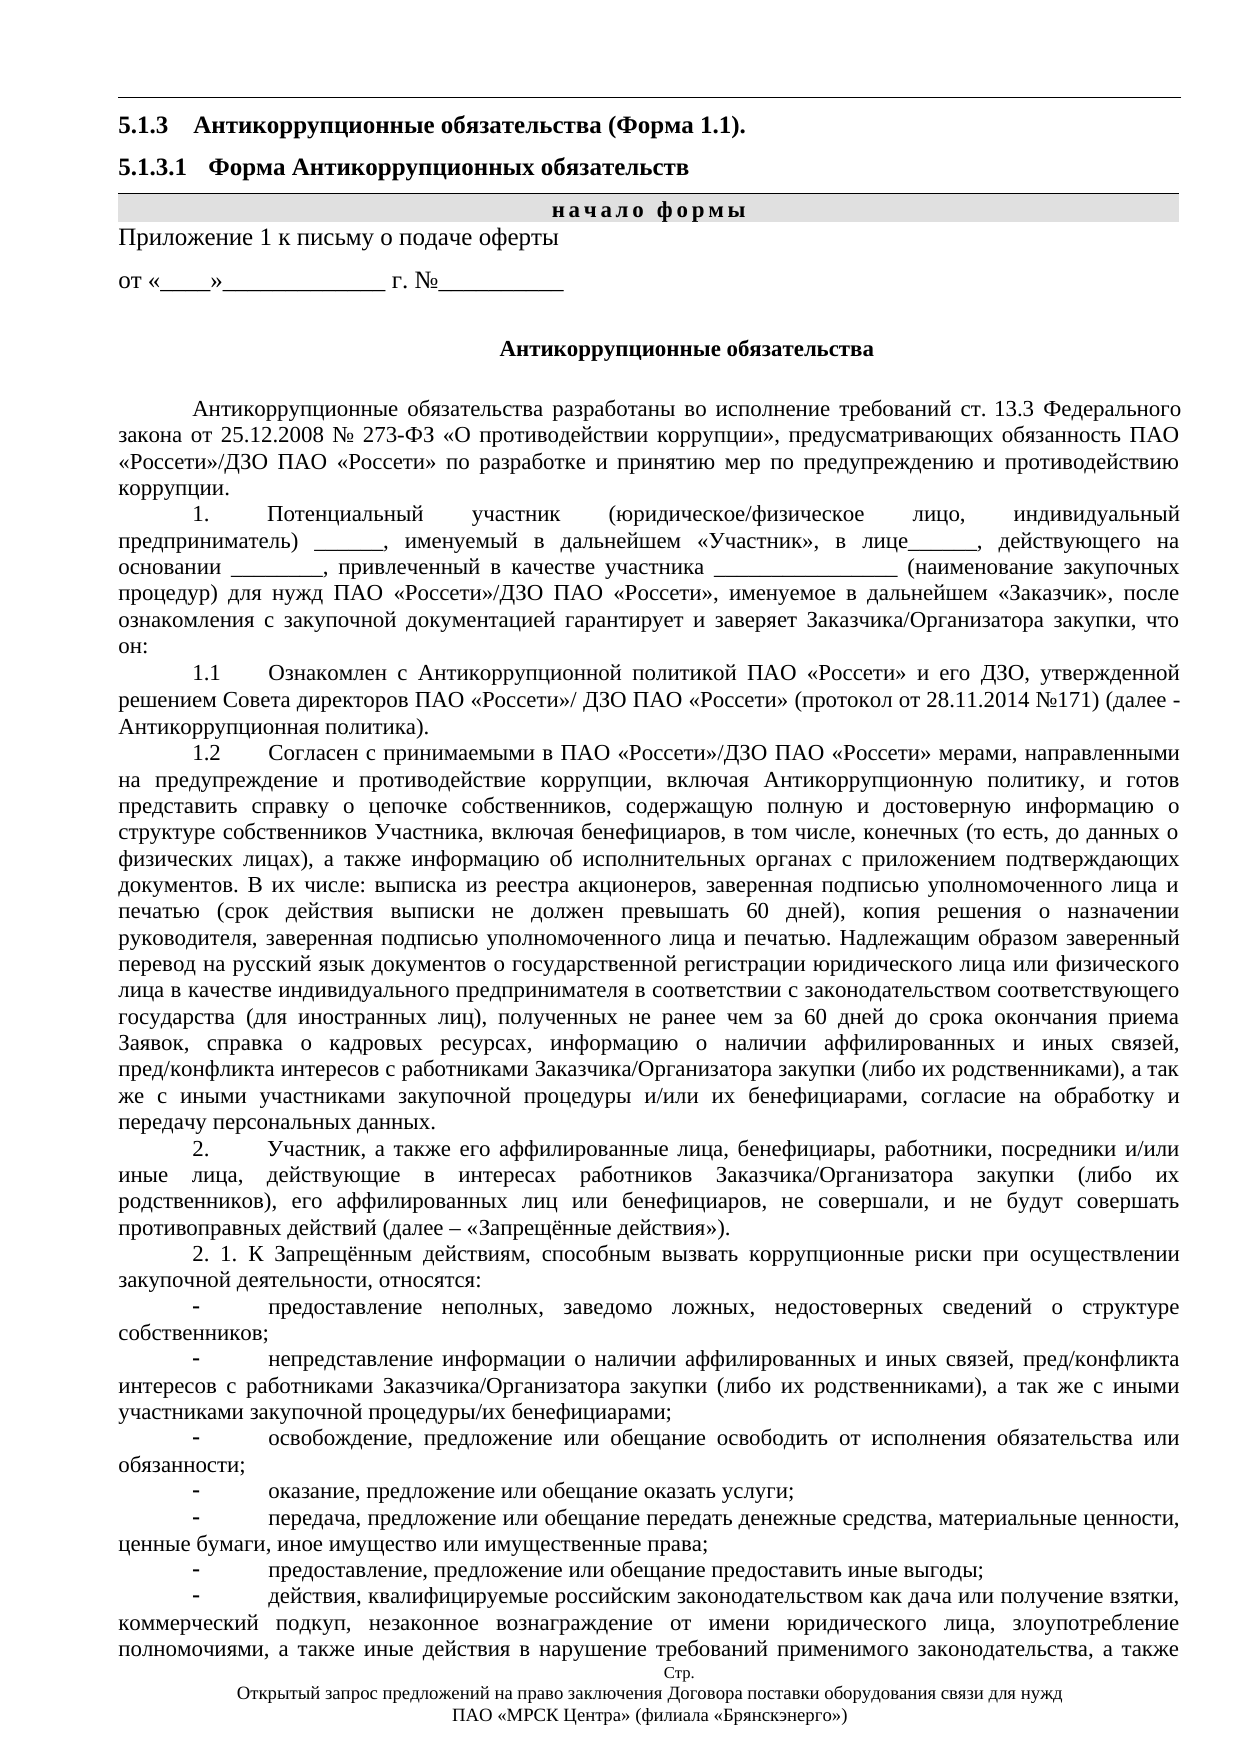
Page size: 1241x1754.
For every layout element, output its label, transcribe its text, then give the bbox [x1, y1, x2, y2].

list освобождение, предложение или обещание освободить от исполнения обязательства или обязанности; [118, 1424, 1181, 1477]
list передача, предложение или обещание передать денежные средства, материальные ценности, ценные бумаги, иное имущество или имущественные права; [118, 1503, 1181, 1556]
text Антикоррупционные обязательства разработаны во исполнение требований ст. 13.3 Федерального закона от 25.12.2008 № 273-ФЗ «О противодействии коррупции», предусматривающих обязанность ПАО «Россети»/ДЗО ПАО «Россети» по разработке и принятию мер по предупреждению и противодействию коррупции. [118, 395, 1181, 500]
text 2. 1. К Запрещённым действиям, способным вызвать коррупционные риски при осуществлении закупочной деятельности, относятся: [118, 1240, 1181, 1293]
text Приложение 1 к письму о подаче оферты [118, 222, 1181, 251]
subtitle Форма Антикоррупционных обязательств [118, 152, 1181, 181]
text Антикоррупционные обязательства [118, 335, 1181, 361]
list предоставление, предложение или обещание предоставить иные выгоды; [118, 1556, 1181, 1583]
list Участник, а также его аффилированные лица, бенефициары, работники, посредники и/или иные лица, действующие в интересах работников Заказчика/Организатора закупки (либо их родственников), его аффилированных лиц или бенефициаров, не совершали, и не будут совершать противоправных действий (далее – «Запрещённые действия»). [118, 1134, 1181, 1240]
list непредставление информации о наличии аффилированных и иных связей, пред/конфликта интересов с работниками Заказчика/Организатора закупки (либо их родственниками), а так же с иными участниками закупочной процедуры/их бенефициарами; [118, 1345, 1181, 1424]
text начало формы [118, 194, 1179, 222]
text 1.1 Ознакомлен с Антикоррупционной политикой ПАО «Россети» и его ДЗО, утвержденной решением Совета директоров ПАО «Россети»/ ДЗО ПАО «Россети» (протокол от 28.11.2014 №171) (далее - Антикоррупционная политика). [118, 658, 1181, 739]
list Потенциальный участник (юридическое/физическое лицо, индивидуальный предприниматель) ______, именуемый в дальнейшем «Участник», в лице______, действующего на основании ________, привлеченный в качестве участника ________________ (наименование закупочных процедур) для нужд ПАО «Россети»/ДЗО ПАО «Россети», именуемое в дальнейшем «Заказчик», после ознакомления с закупочной документацией гарантирует и заверяет Заказчика/Организатора закупки, что он: [118, 500, 1181, 658]
list Согласен с принимаемыми в ПАО «Россети»/ДЗО ПАО «Россети» мерами, направленными на предупреждение и противодействие коррупции, включая Антикоррупционную политику, и готов представить справку о цепочке собственников, содержащую полную и достоверную информацию о структуре собственников Участника, включая бенефициаров, в том числе, конечных (то есть, до данных о физических лицах), а также информацию об исполнительных органах с приложением подтверждающих документов. В их числе: выписка из реестра акционеров, заверенная подписью уполномоченного лица и печатью (срок действия выписки не должен превышать 60 дней), копия решения о назначении руководителя, заверенная подписью уполномоченного лица и печатью. Надлежащим образом заверенный перевод на русский язык документов о государственной регистрации юридического лица или физического лица в качестве индивидуального предпринимателя в соответствии с законодательством соответствующего государства (для иностранных лиц), полученных не ранее чем за 60 дней до срока окончания приема Заявок, справка о кадровых ресурсах, информацию о наличии аффилированных и иных связей, пред/конфликта интересов с работниками Заказчика/Организатора закупки (либо их родственниками), а так же с иными участниками закупочной процедуры и/или их бенефициарами, согласие на обработку и передачу персональных данных. [118, 739, 1181, 1134]
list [118, 1583, 1181, 1662]
list оказание, предложение или обещание оказать услуги; [118, 1477, 1181, 1503]
subtitle Антикоррупционные обязательства (Форма 1.1). [118, 111, 1181, 139]
list предоставление неполных, заведомо ложных, недостоверных сведений о структуре собственников; [118, 1293, 1181, 1345]
text от «____»_____________ г. №__________ [118, 266, 1181, 294]
